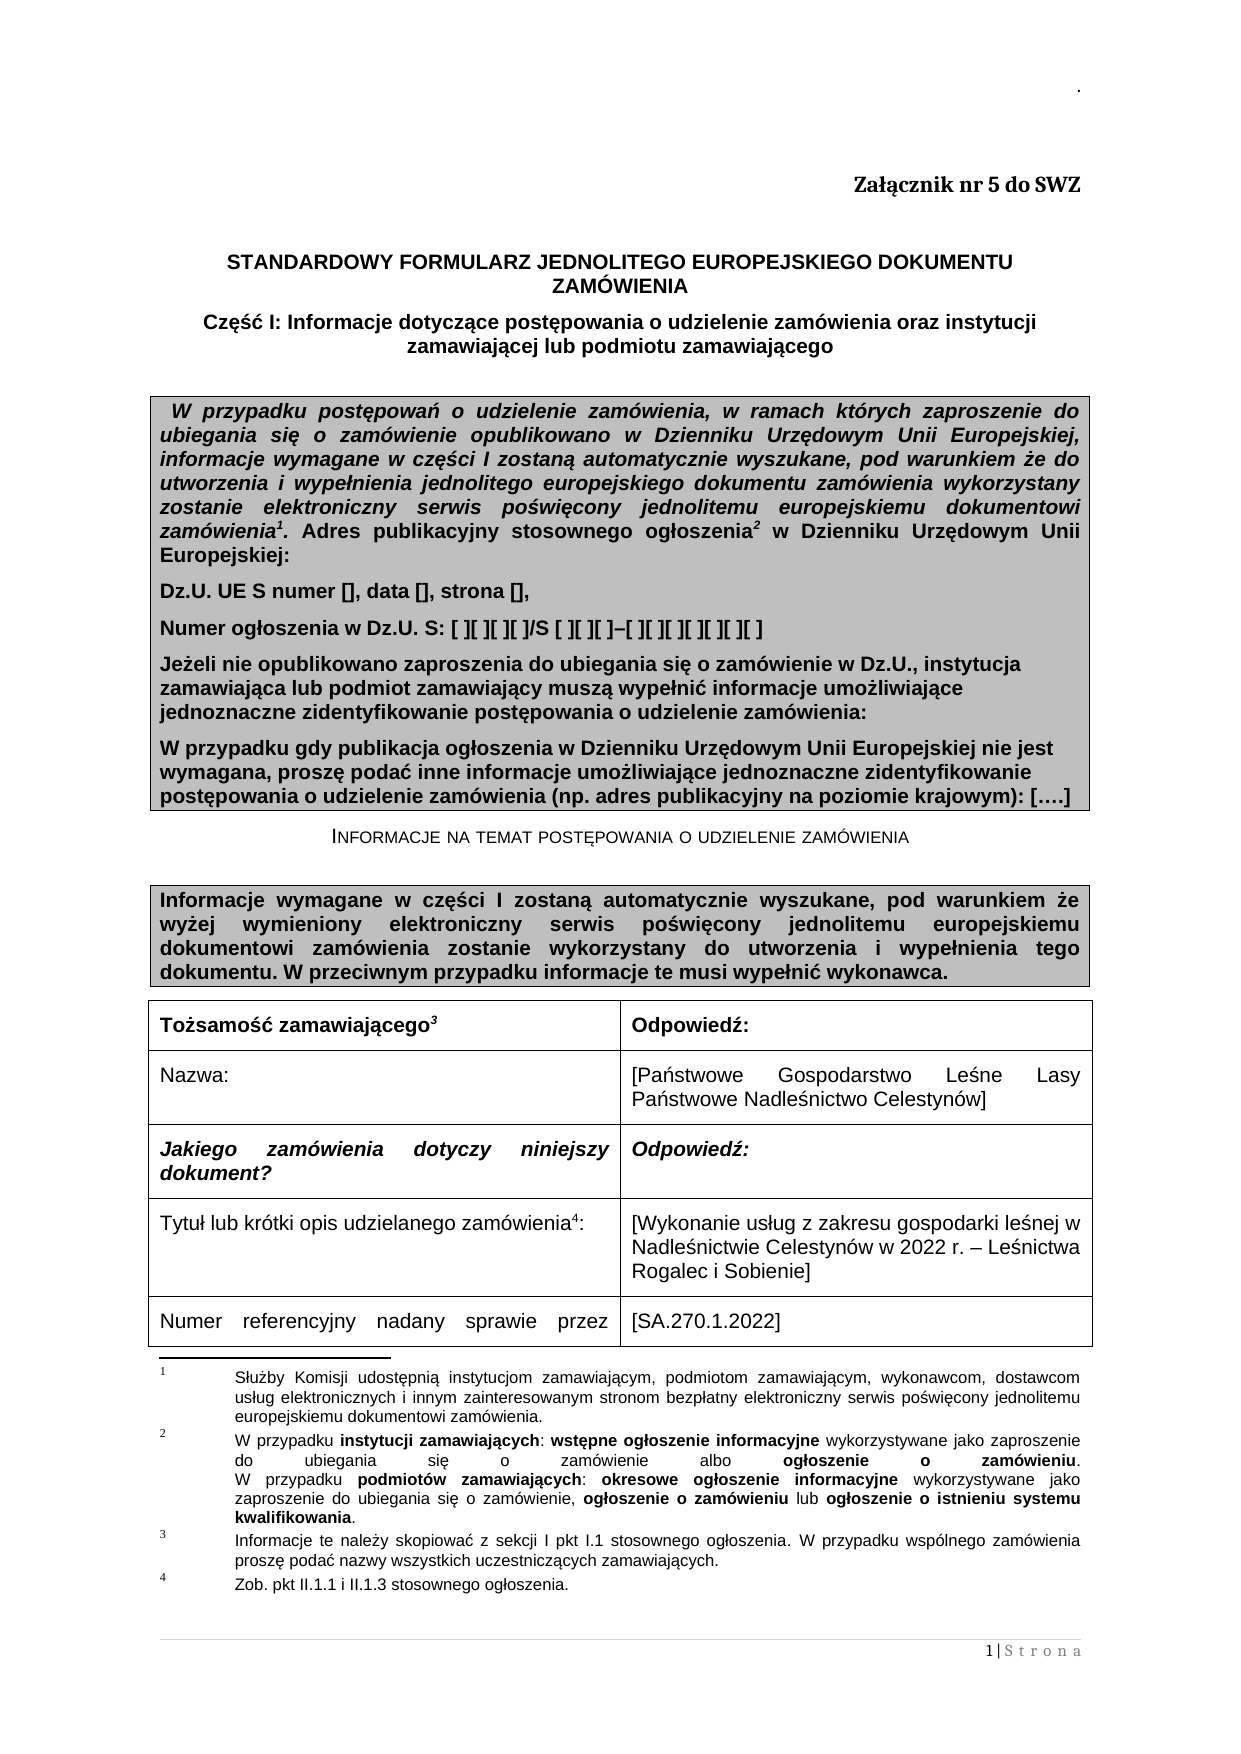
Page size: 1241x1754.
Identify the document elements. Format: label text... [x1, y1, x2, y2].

table_cell Nazwa: [149, 1051, 620, 1124]
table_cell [149, 1297, 620, 1346]
table_cell Odpowiedź: [621, 1125, 1092, 1198]
text Informacje wymagane w części I zostaną automatycznie wyszukane, pod warunkiem że wyżej wymieniony elektroniczny serwis poświęcony jednolitemu europejskiemu dokumentowi zamówienia zostanie wykorzystany do utworzenia i wypełnienia tego dokumentu. W przeciwnym przypadku informacje te musi wypełnić wykonawca. [151, 886, 1089, 986]
text Informacje na temat postępowania o udzielenie zamówienia [159, 824, 1081, 848]
table_header Tożsamość zamawiającego [149, 1001, 620, 1050]
text Jeżeli nie opublikowano zaproszenia do ubiegania się o zamówienie w Dz.U., instytucja zamawiająca lub podmiot zamawiający muszą wypełnić informacje umożliwiające jednoznaczne zidentyfikowanie postępowania o udzielenie zamówienia: [151, 649, 1089, 724]
table_cell [Wykonanie usług z zakresu gospodarki leśnej w Nadleśnictwie Celestynów w 2022 r. – Leśnictwa Rogalec i Sobienie] [621, 1199, 1092, 1296]
table_cell Tytuł lub krótki opis udzielanego zamówienia: [149, 1199, 620, 1296]
text Część I: Informacje dotyczące postępowania o udzielenie zamówienia oraz instytucji zamawiającej lub podmiotu zamawiającego [159, 310, 1081, 358]
text Dz.U. UE S numer [], data [], strona [], [151, 576, 1089, 603]
table_cell [SA.270.1.2022] [621, 1297, 1092, 1346]
text Załącznik nr 5 do SWZ [159, 172, 1081, 198]
table_cell [Państwowe Gospodarstwo Leśne Lasy Państwowe Nadleśnictwo Celestynów] [621, 1051, 1092, 1124]
table_header Odpowiedź: [621, 1001, 1092, 1050]
text Numer ogłoszenia w Dz.U. S: [ ][ ][ ][ ]/S [ ][ ][ ]–[ ][ ][ ][ ][ ][ ][ ] [151, 612, 1089, 639]
table_cell Jakiego zamówienia dotyczy niniejszy dokument? [149, 1125, 620, 1198]
text W przypadku gdy publikacja ogłoszenia w Dzienniku Urzędowym Unii Europejskiej nie jest wymagana, proszę podać inne informacje umożliwiające jednoznaczne zidentyfikowanie postępowania o udzielenie zamówienia (np. adres publikacyjny na poziomie krajowym): [….] [151, 733, 1089, 810]
text W przypadku postępowań o udzielenie zamówienia, w ramach których zaproszenie do ubiegania się o zamówienie opublikowano w Dzienniku Urzędowym Unii Europejskiej, informacje wymagane w części I zostaną automatycznie wyszukane, pod warunkiem że do utworzenia i wypełnienia jednolitego europejskiego dokumentu zamówienia wykorzystany zostanie elektroniczny serwis poświęcony jednolitemu europejskiemu dokumentowi zamówienia. Adres publikacyjny stosownego ogłoszenia w Dzienniku Urzędowym Unii Europejskiej: [151, 397, 1089, 566]
text Standardowy formularz jednolitego europejskiego dokumentu zamówienia [159, 250, 1081, 298]
